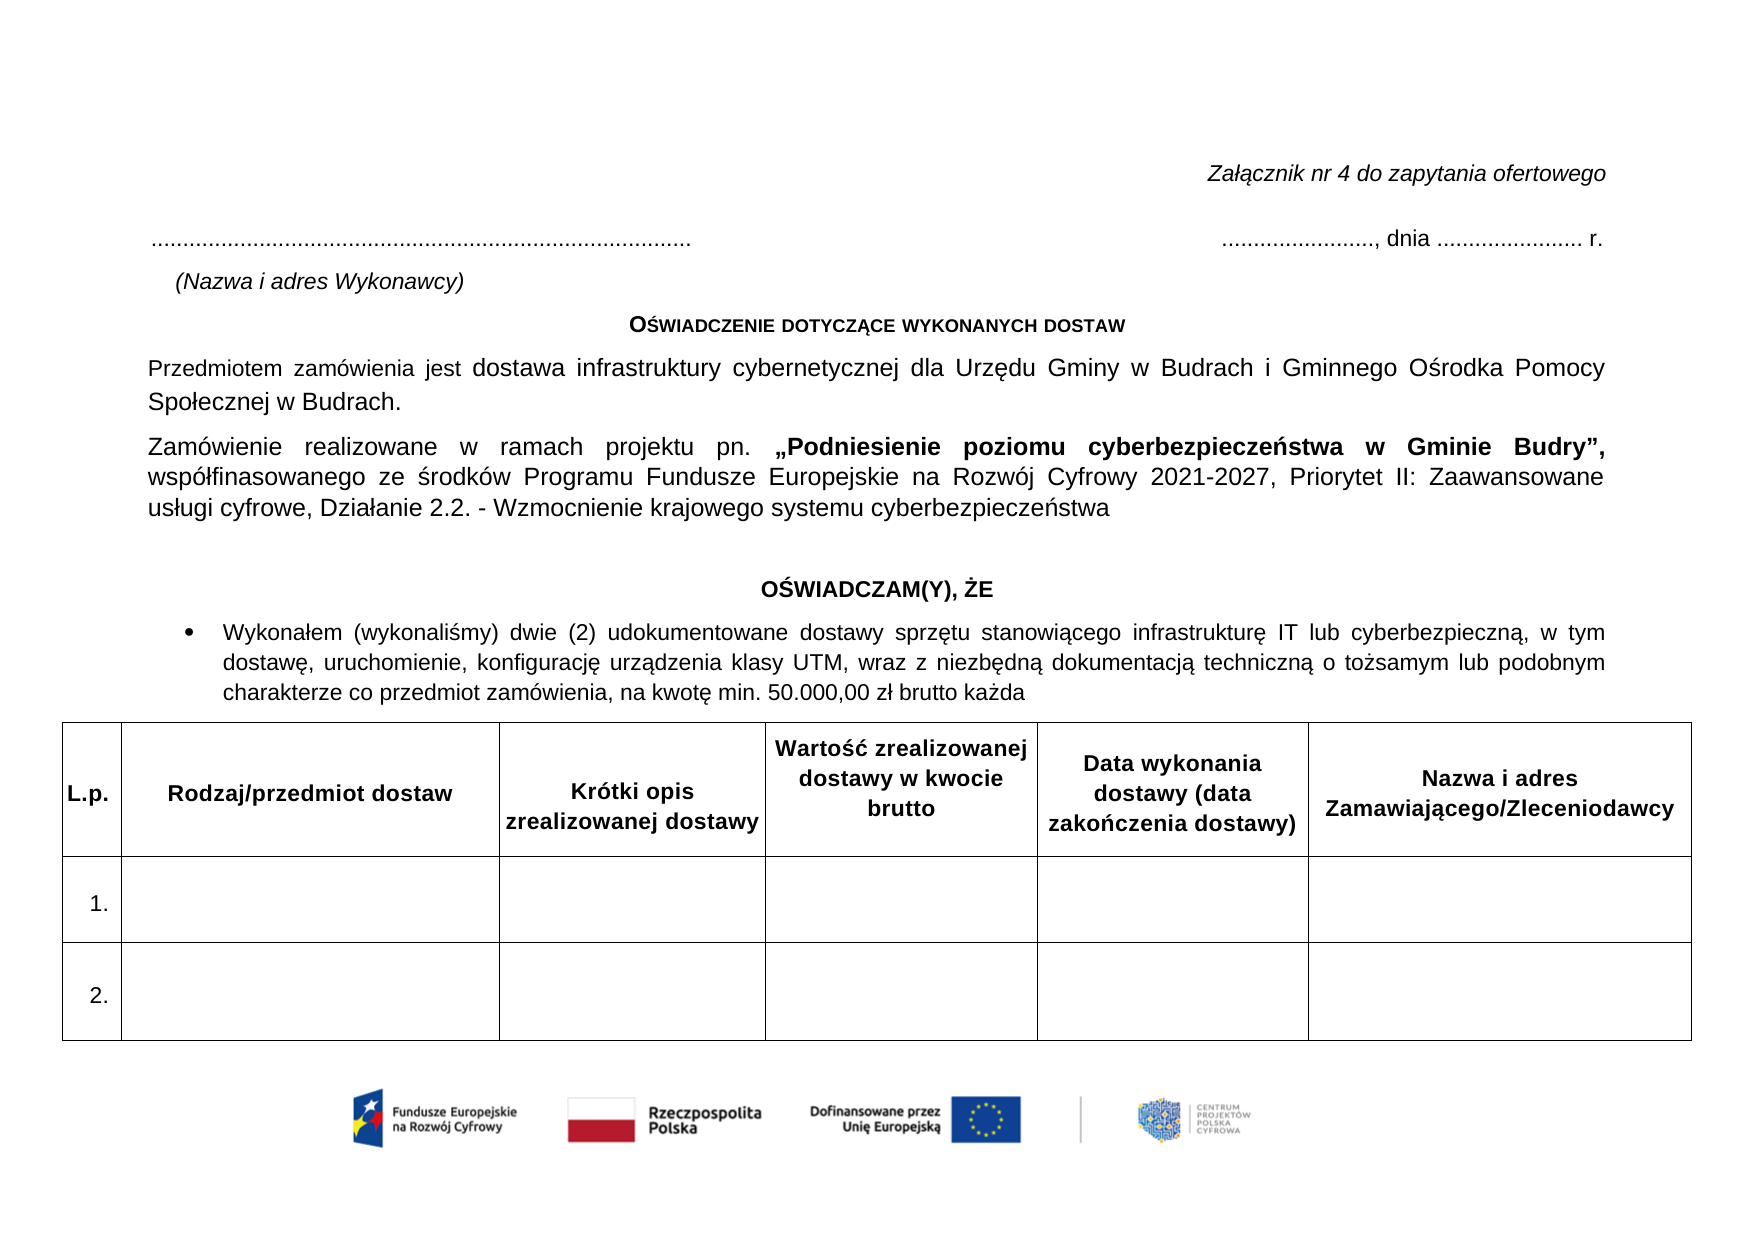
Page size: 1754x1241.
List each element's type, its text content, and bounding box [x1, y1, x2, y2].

table_cell [766, 943, 1037, 1040]
text (Nazwa i adres Wykonawcy) [148, 268, 1602, 294]
table_header L.p. [63, 723, 121, 856]
text ..................................................................................... ........................, dnia ....................... r. [148, 225, 1606, 252]
table_cell [500, 943, 765, 1040]
text Oświadczenie dotyczące wykonanych dostaw [148, 311, 1606, 337]
table_cell [766, 857, 1037, 942]
table_header Nazwa i adres Zamawiającego/Zleceniodawcy [1309, 723, 1691, 856]
text Zamówienie realizowane w ramach projektu pn. „Podniesienie poziomu cyberbezpieczeństwa w Gminie Budry”, współfinasowanego ze środków Programu Fundusze Europejskie na Rozwój Cyfrowy 2021-2027, Priorytet II: Zaawansowane usługi cyfrowe, Działanie 2.2. - Wzmocnienie krajowego systemu cyberbezpieczeństwa [148, 432, 1606, 522]
table_cell [122, 943, 499, 1040]
table_header Krótki opis zrealizowanej dostawy [500, 723, 765, 856]
table_cell 2. [63, 943, 121, 1040]
table_header Data wykonania dostawy (data zakończenia dostawy) [1038, 723, 1308, 856]
text Załącznik nr 4 do zapytania ofertowego [148, 160, 1606, 213]
table_cell [1038, 857, 1308, 942]
table_cell [122, 857, 499, 942]
table_header Wartość zrealizowanej dostawy w kwocie brutto [766, 723, 1037, 856]
table_cell [1038, 943, 1308, 1040]
table_header Rodzaj/przedmiot dostaw [122, 723, 499, 856]
text Przedmiotem zamówienia jest dostawa infrastruktury cybernetycznej dla Urzędu Gminy w Budrach i Gminnego Ośrodka Pomocy Społecznej w Budrach. [148, 353, 1606, 415]
table_cell [500, 857, 765, 942]
list Wykonałem (wykonaliśmy) dwie (2) udokumentowane dostawy sprzętu stanowiącego infrastrukturę IT lub cyberbezpieczną, w tym dostawę, uruchomienie, konfigurację urządzenia klasy UTM, wraz z niezbędną dokumentacją techniczną o tożsamym lub podobnym charakterze co przedmiot zamówienia, na kwotę min. 50.000,00 zł brutto każda [185, 619, 1606, 706]
text OŚWIADCZAM(Y), ŻE [148, 576, 1606, 602]
table_cell [1309, 943, 1691, 1040]
picture [334, 1069, 1280, 1167]
table_cell [1309, 857, 1691, 942]
table_cell 1. [63, 857, 121, 942]
